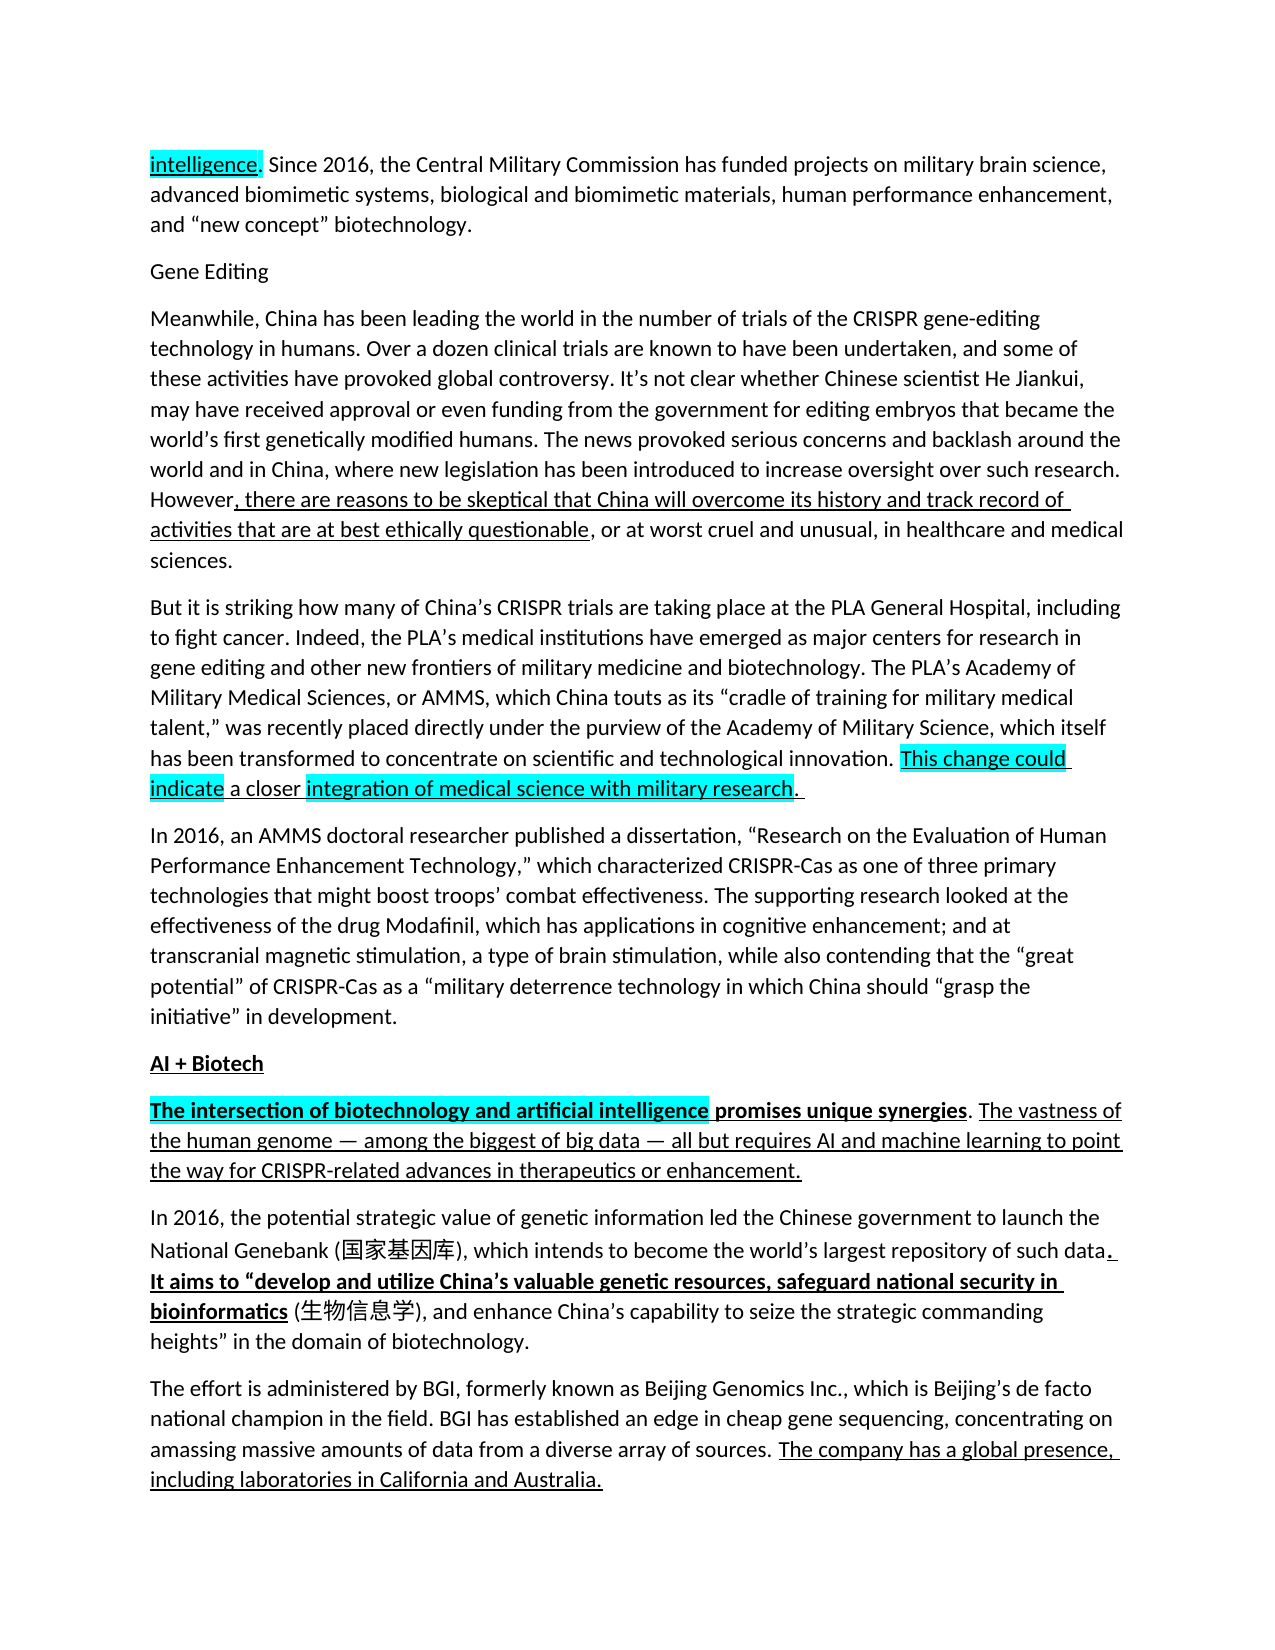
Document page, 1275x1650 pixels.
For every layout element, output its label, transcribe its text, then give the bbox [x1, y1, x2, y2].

text Gene Editing [150, 257, 1125, 285]
text But it is striking how many of China’s CRISPR trials are taking place at the PLA General Hospital, including to fight cancer. Indeed, the PLA’s medical institutions have emerged as major centers for research in gene editing and other new frontiers of military medicine and biotechnology. The PLA’s Academy of Military Medical Sciences, or AMMS, which China touts as its “cradle of training for military medical talent,” was recently placed directly under the purview of the Academy of Military Science, which itself has been transformed to concentrate on scientific and technological innovation. This change could indicate a closer integration of medical science with military research. [150, 593, 1125, 802]
text In 2016, an AMMS doctoral researcher published a dissertation, “Research on the Evaluation of Human Performance Enhancement Technology,” which characterized CRISPR-Cas as one of three primary technologies that might boost troops’ combat effectiveness. The supporting research looked at the effectiveness of the drug Modafinil, which has applications in cognitive enhancement; and at transcranial magnetic stimulation, a type of brain stimulation, while also contending that the “great potential” of CRISPR-Cas as a “military deterrence technology in which China should “grasp the initiative” in development. [150, 821, 1125, 1030]
text Meanwhile, China has been leading the world in the number of trials of the CRISPR gene-editing technology in humans. Over a dozen clinical trials are known to have been undertaken, and some of these activities have provoked global controversy. It’s not clear whether Chinese scientist He Jiankui, may have received approval or even funding from the government for editing embryos that became the world’s first genetically modified humans. The news provoked serious concerns and backlash around the world and in China, where new legislation has been introduced to increase oversight over such research. However, there are reasons to be skeptical that China will overcome its history and track record of activities that are at best ethically questionable, or at worst cruel and unusual, in healthcare and medical sciences. [150, 304, 1125, 574]
text AI + Biotech [150, 1049, 1125, 1077]
text In 2016, the potential strategic value of genetic information led the Chinese government to launch the National Genebank (国家基因库), which intends to become the world’s largest repository of such data. It aims to “develop and utilize China’s valuable genetic resources, safeguard national security in bioinformatics (生物信息学), and enhance China’s capability to seize the strategic commanding heights” in the domain of biotechnology. [150, 1203, 1125, 1356]
text The intersection of biotechnology and artificial intelligence promises unique synergies. The vastness of the human genome — among the biggest of big data — all but requires AI and machine learning to point the way for CRISPR-related advances in therapeutics or enhancement. [150, 1096, 1125, 1184]
text The effort is administered by BGI, formerly known as Beijing Genomics Inc., which is Beijing’s de facto national champion in the field. BGI has established an edge in cheap gene sequencing, concentrating on amassing massive amounts of data from a diverse array of sources. The company has a global presence, including laboratories in California and Australia. [150, 1374, 1125, 1493]
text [150, 150, 1125, 238]
